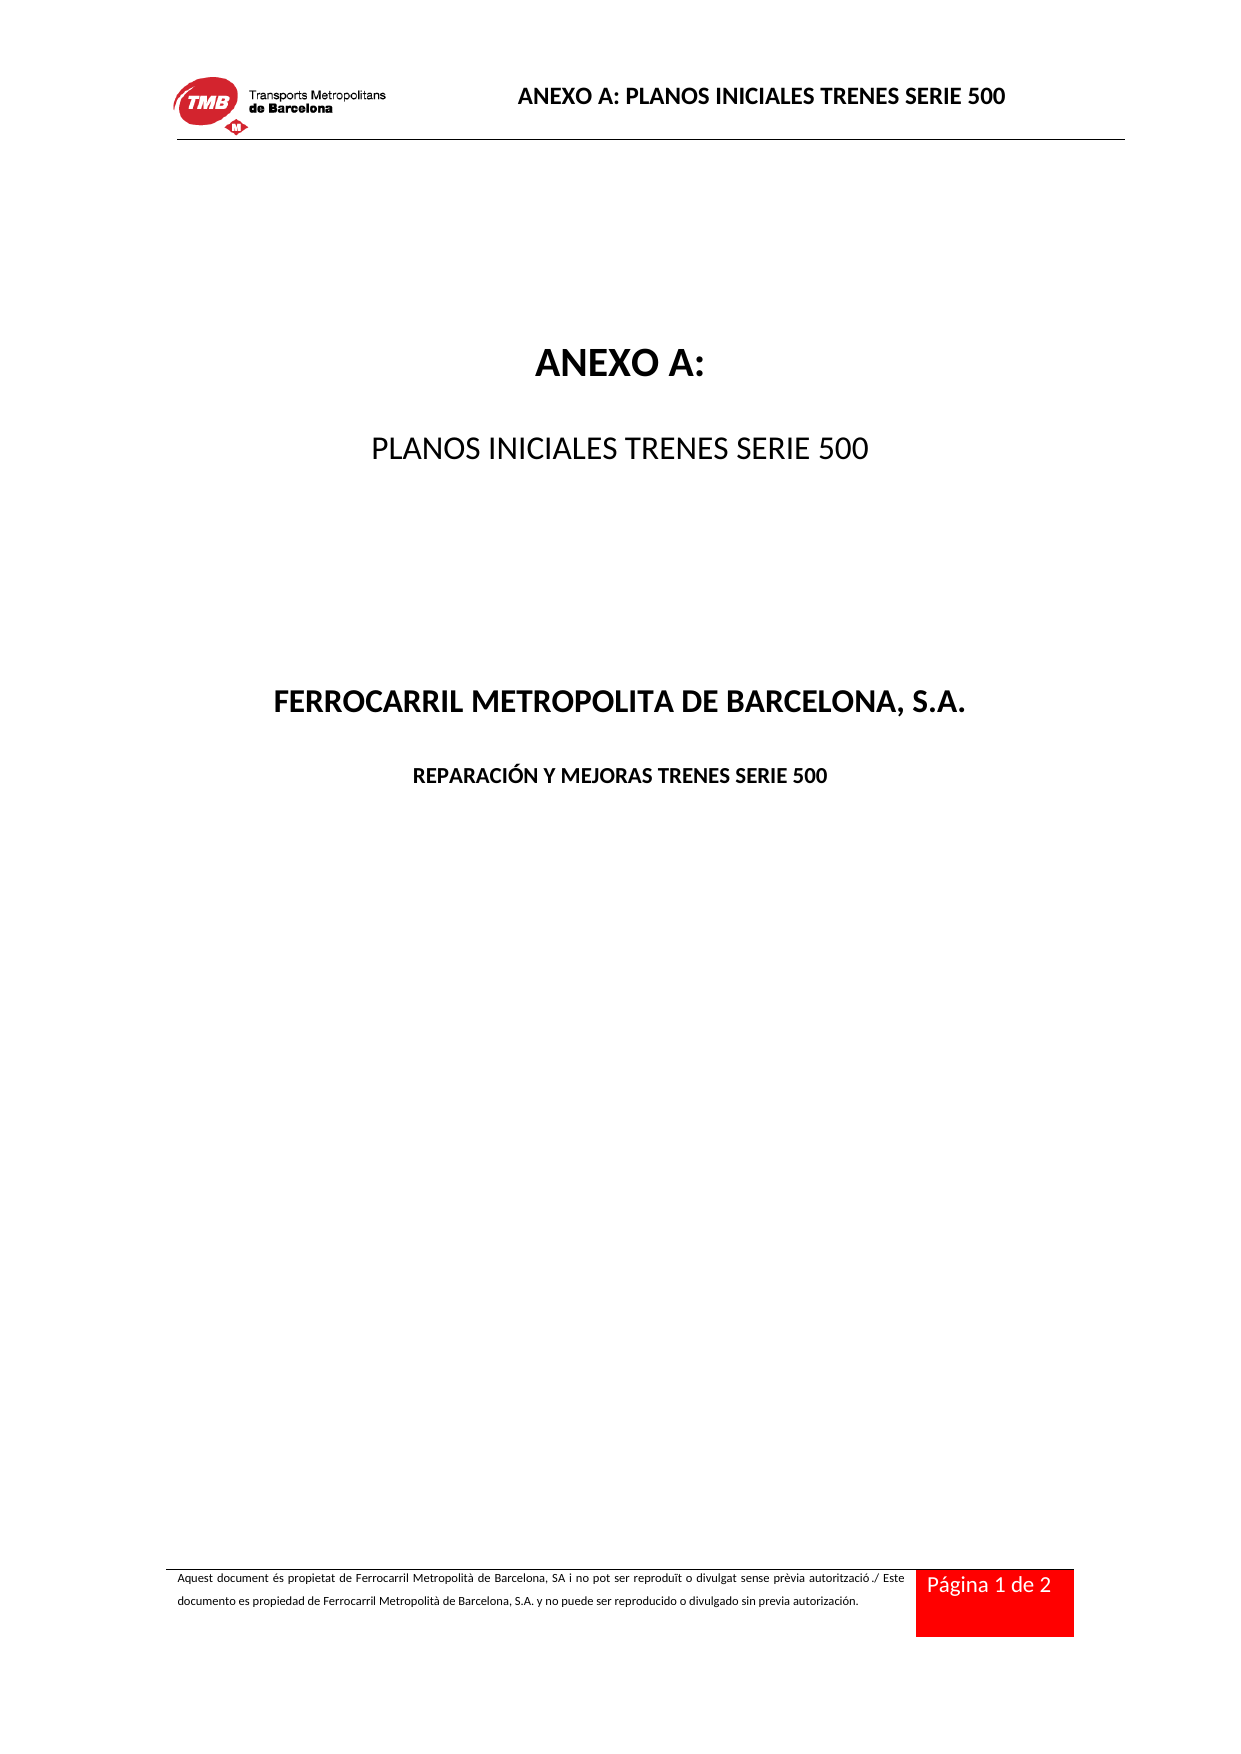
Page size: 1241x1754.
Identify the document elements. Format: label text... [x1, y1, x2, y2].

text ANEXO A: [177, 336, 1063, 386]
text PLANOS INICIALES TRENES SERIE 500 [177, 427, 1063, 468]
text REPARACIÓN Y MEJORAS TRENES SERIE 500 [177, 761, 1063, 789]
text FERROCARRIL METROPOLITA DE BARCELONA, S.A. [177, 680, 1063, 720]
picture [173, 75, 387, 136]
